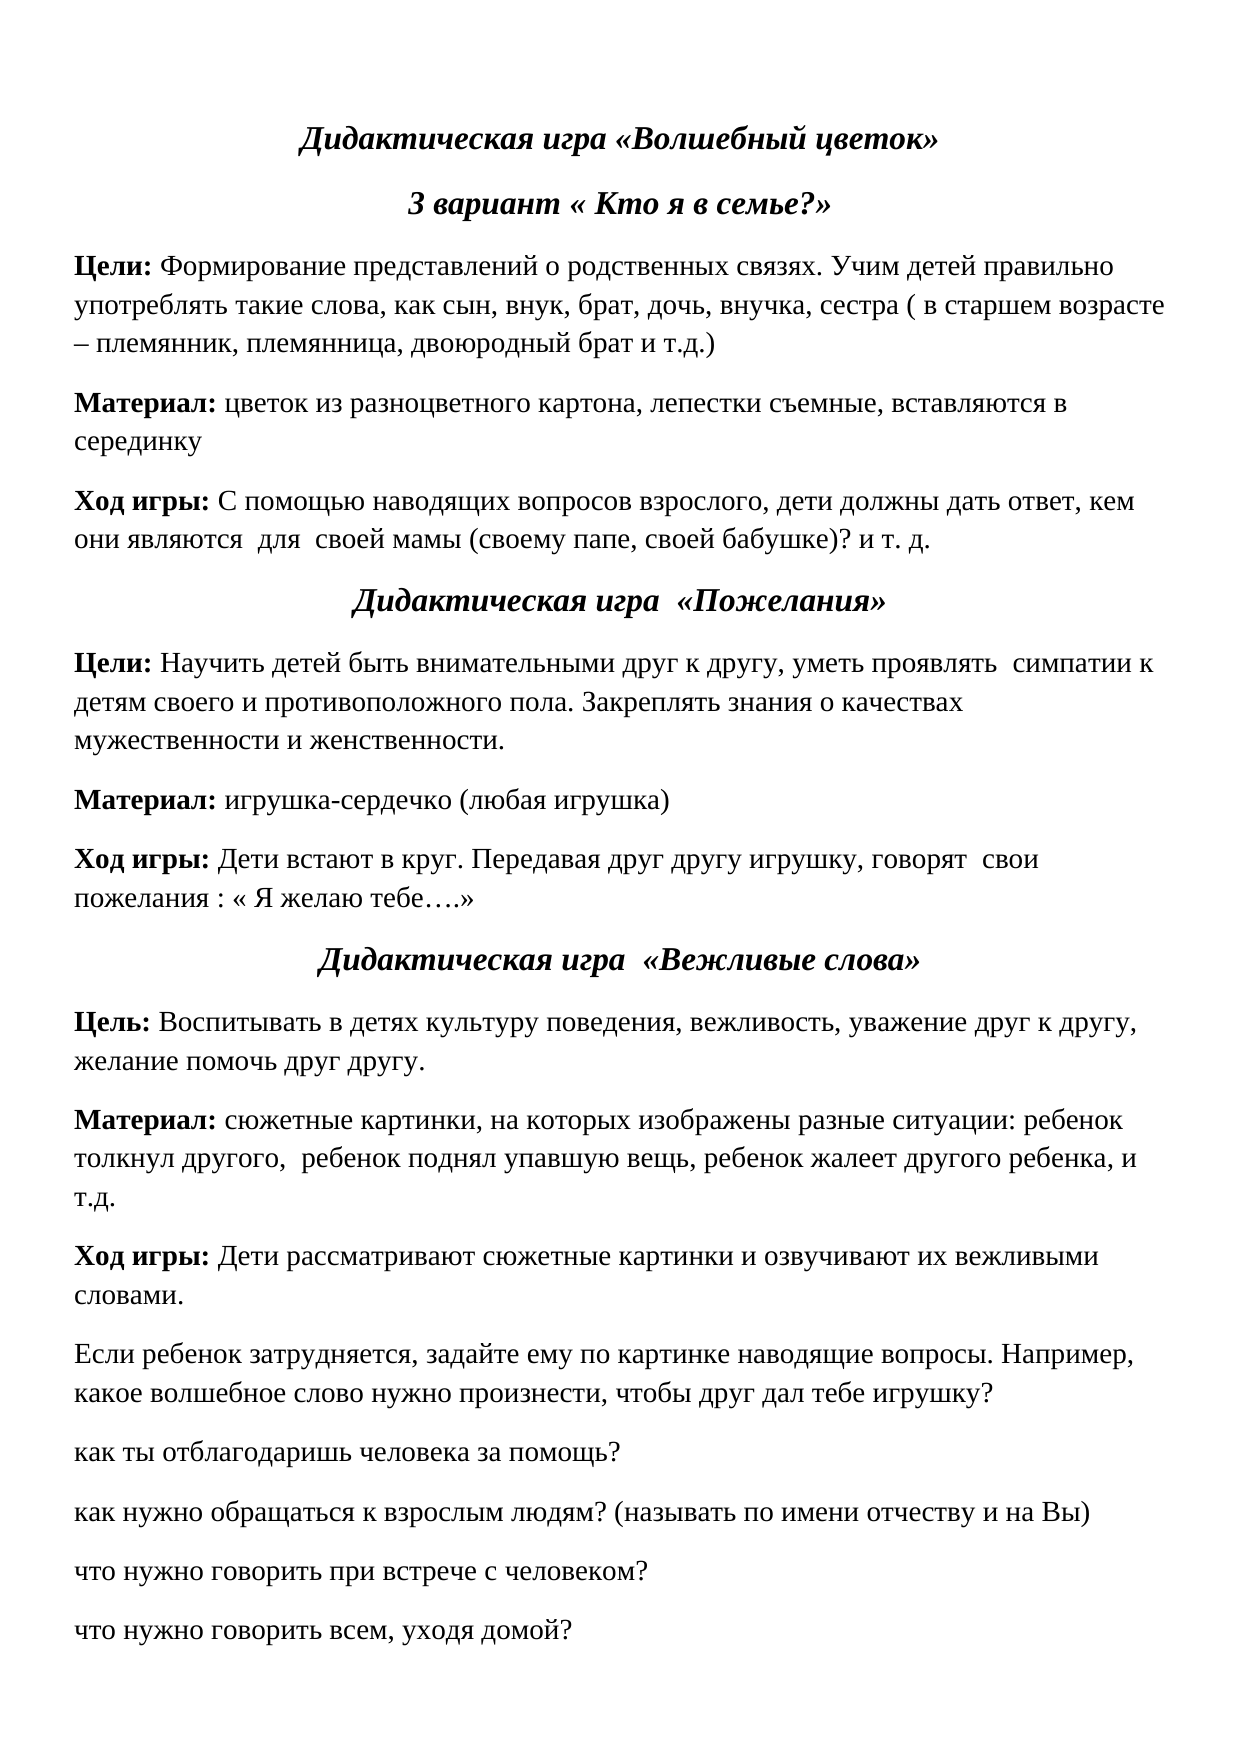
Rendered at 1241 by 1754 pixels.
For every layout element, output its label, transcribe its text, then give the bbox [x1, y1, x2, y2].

text Дидактическая игра «Пожелания» [74, 581, 1167, 619]
text Ход игры: Дети рассматривают сюжетные картинки и озвучивают их вежливыми словами. [74, 1238, 1167, 1311]
text Цель: Воспитывать в детях культуру поведения, вежливость, уважение друг к другу, желание помочь друг другу. [74, 1004, 1167, 1076]
text что нужно говорить всем, уходя домой? [74, 1612, 1167, 1646]
text Цели: Научить детей быть внимательными друг к другу, уметь проявлять симпатии к детям своего и противоположного пола. Закреплять знания о качествах мужественности и женственности. [74, 645, 1167, 756]
text как нужно обращаться к взрослым людям? (называть по имени отчеству и на Вы) [74, 1494, 1167, 1527]
text Ход игры: Дети встают в круг. Передавая друг другу игрушку, говорят свои пожелания : « Я желаю тебе….» [74, 841, 1167, 913]
text Цели: Формирование представлений о родственных связях. Учим детей правильно употреблять такие слова, как сын, внук, брат, дочь, внучка, сестра ( в старшем возрасте – племянник, племянница, двоюродный брат и т.д.) [74, 248, 1167, 359]
text Материал: игрушка-сердечко (любая игрушка) [74, 782, 1167, 815]
text Дидактическая игра «Волшебный цветок» [74, 118, 1167, 157]
text 3 вариант « Кто я в семье?» [74, 183, 1167, 222]
text Дидактическая игра «Вежливые слова» [74, 939, 1167, 977]
text как ты отблагодаришь человека за помощь? [74, 1434, 1167, 1468]
text что нужно говорить при встрече с человеком? [74, 1553, 1167, 1587]
text Ход игры: С помощью наводящих вопросов взрослого, дети должны дать ответ, кем они являются для своей мамы (своему папе, своей бабушке)? и т. д. [74, 483, 1167, 555]
text Если ребенок затрудняется, задайте ему по картинке наводящие вопросы. Например, какое волшебное слово нужно произнести, чтобы друг дал тебе игрушку? [74, 1336, 1167, 1408]
text Материал: цветок из разноцветного картона, лепестки съемные, вставляются в серединку [74, 385, 1167, 457]
text Материал: сюжетные картинки, на которых изображены разные ситуации: ребенок толкнул другого, ребенок поднял упавшую вещь, ребенок жалеет другого ребенка, и т.д. [74, 1102, 1167, 1213]
